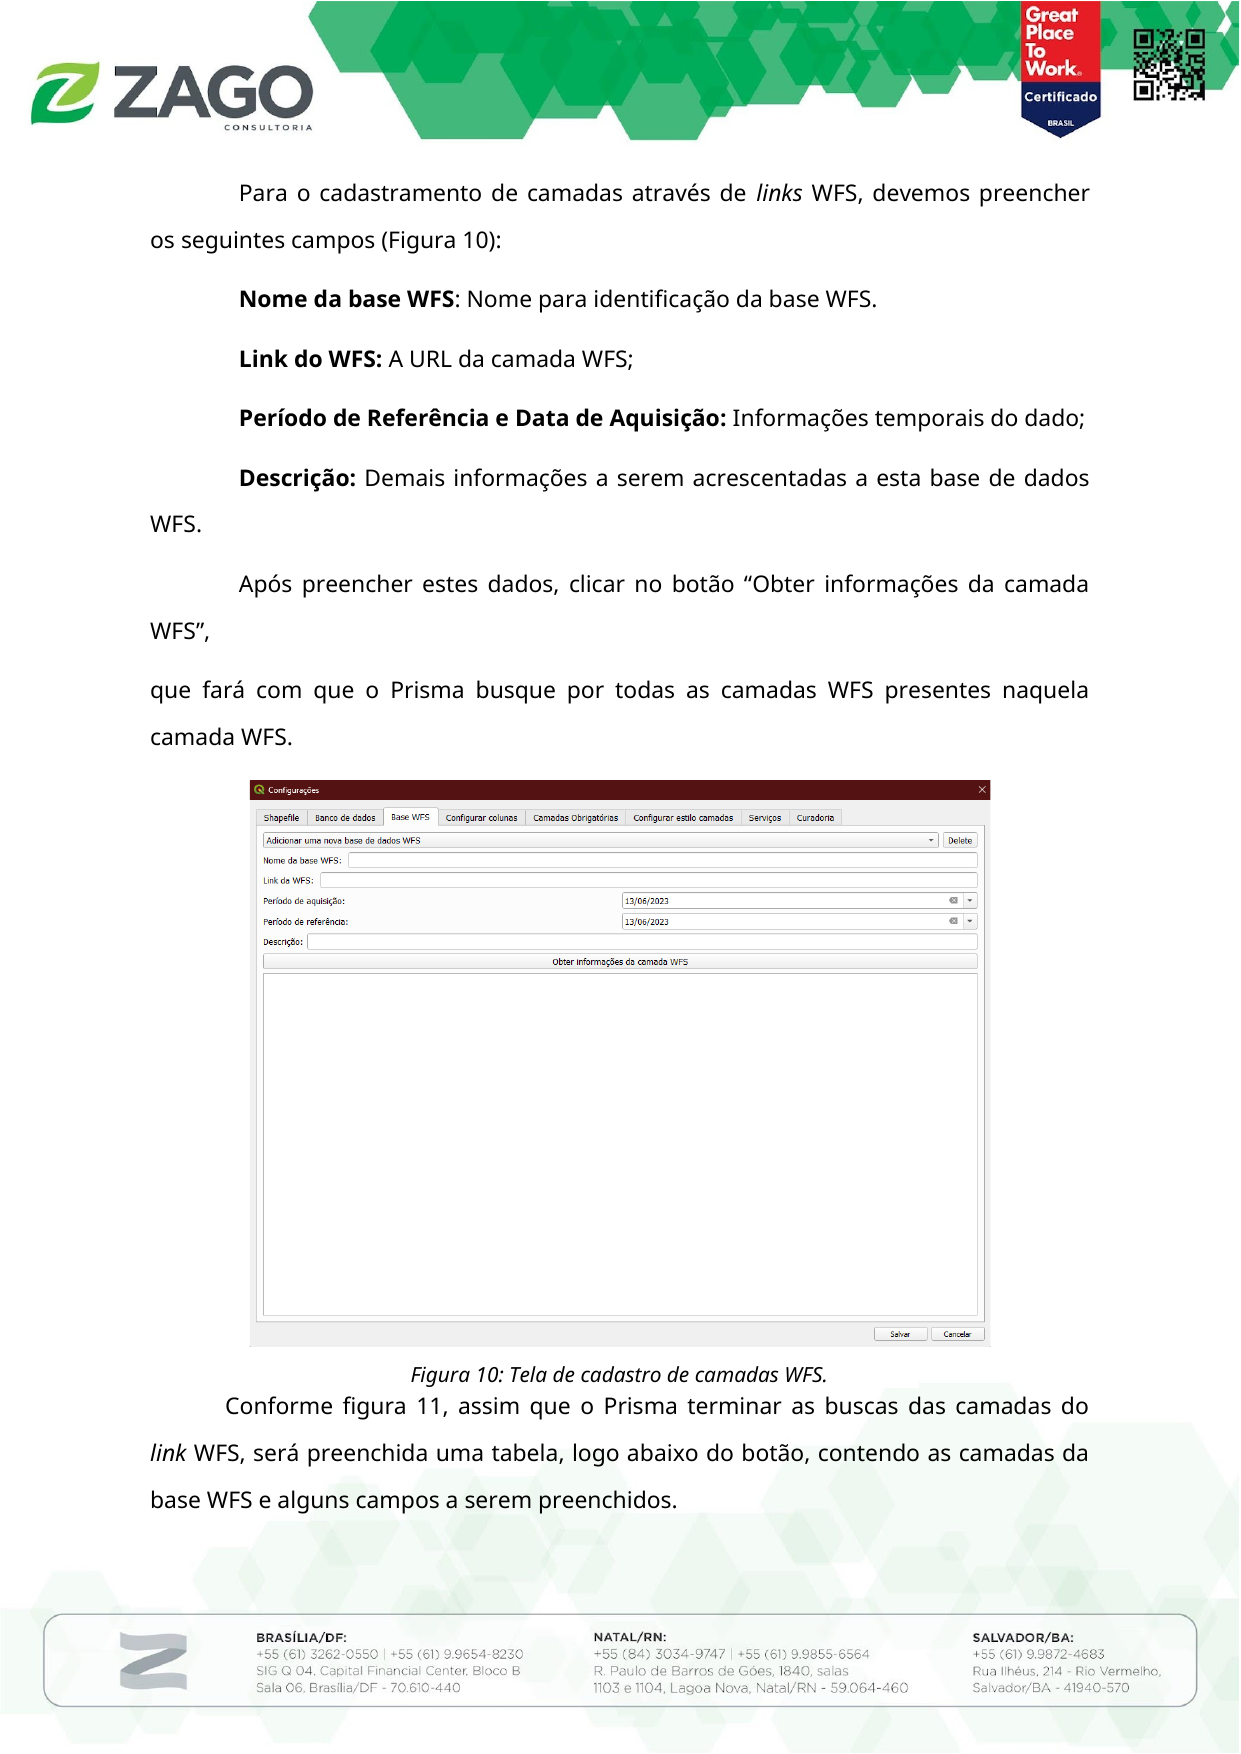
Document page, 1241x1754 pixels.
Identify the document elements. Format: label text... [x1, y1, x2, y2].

text Para o cadastramento de camadas através de links WFS, devemos preencher os seguintes campos (Figura 10): [150, 177, 1090, 255]
text Após preencher estes dados, clicar no botão “Obter informações da camada WFS”, [150, 568, 1090, 646]
text Período de Referência e Data de Aquisição: Informações temporais do dado; [150, 402, 1090, 433]
picture [0, 1, 1240, 1753]
text Descrição: Demais informações a serem acrescentadas a esta base de dados WFS. [150, 461, 1090, 539]
text Nome da base WFS: Nome para identificação da base WFS. [150, 283, 1090, 314]
text Conforme figura 11, assim que o Prisma terminar as buscas das camadas do link WFS, será preenchida uma tabela, logo abaixo do botão, contendo as camadas da base WFS e alguns campos a serem preenchidos. [150, 780, 1090, 1515]
text Link do WFS: A URL da camada WFS; [150, 343, 1090, 374]
text que fará com que o Prisma busque por todas as camadas WFS presentes naquela camada WFS. [150, 674, 1090, 752]
